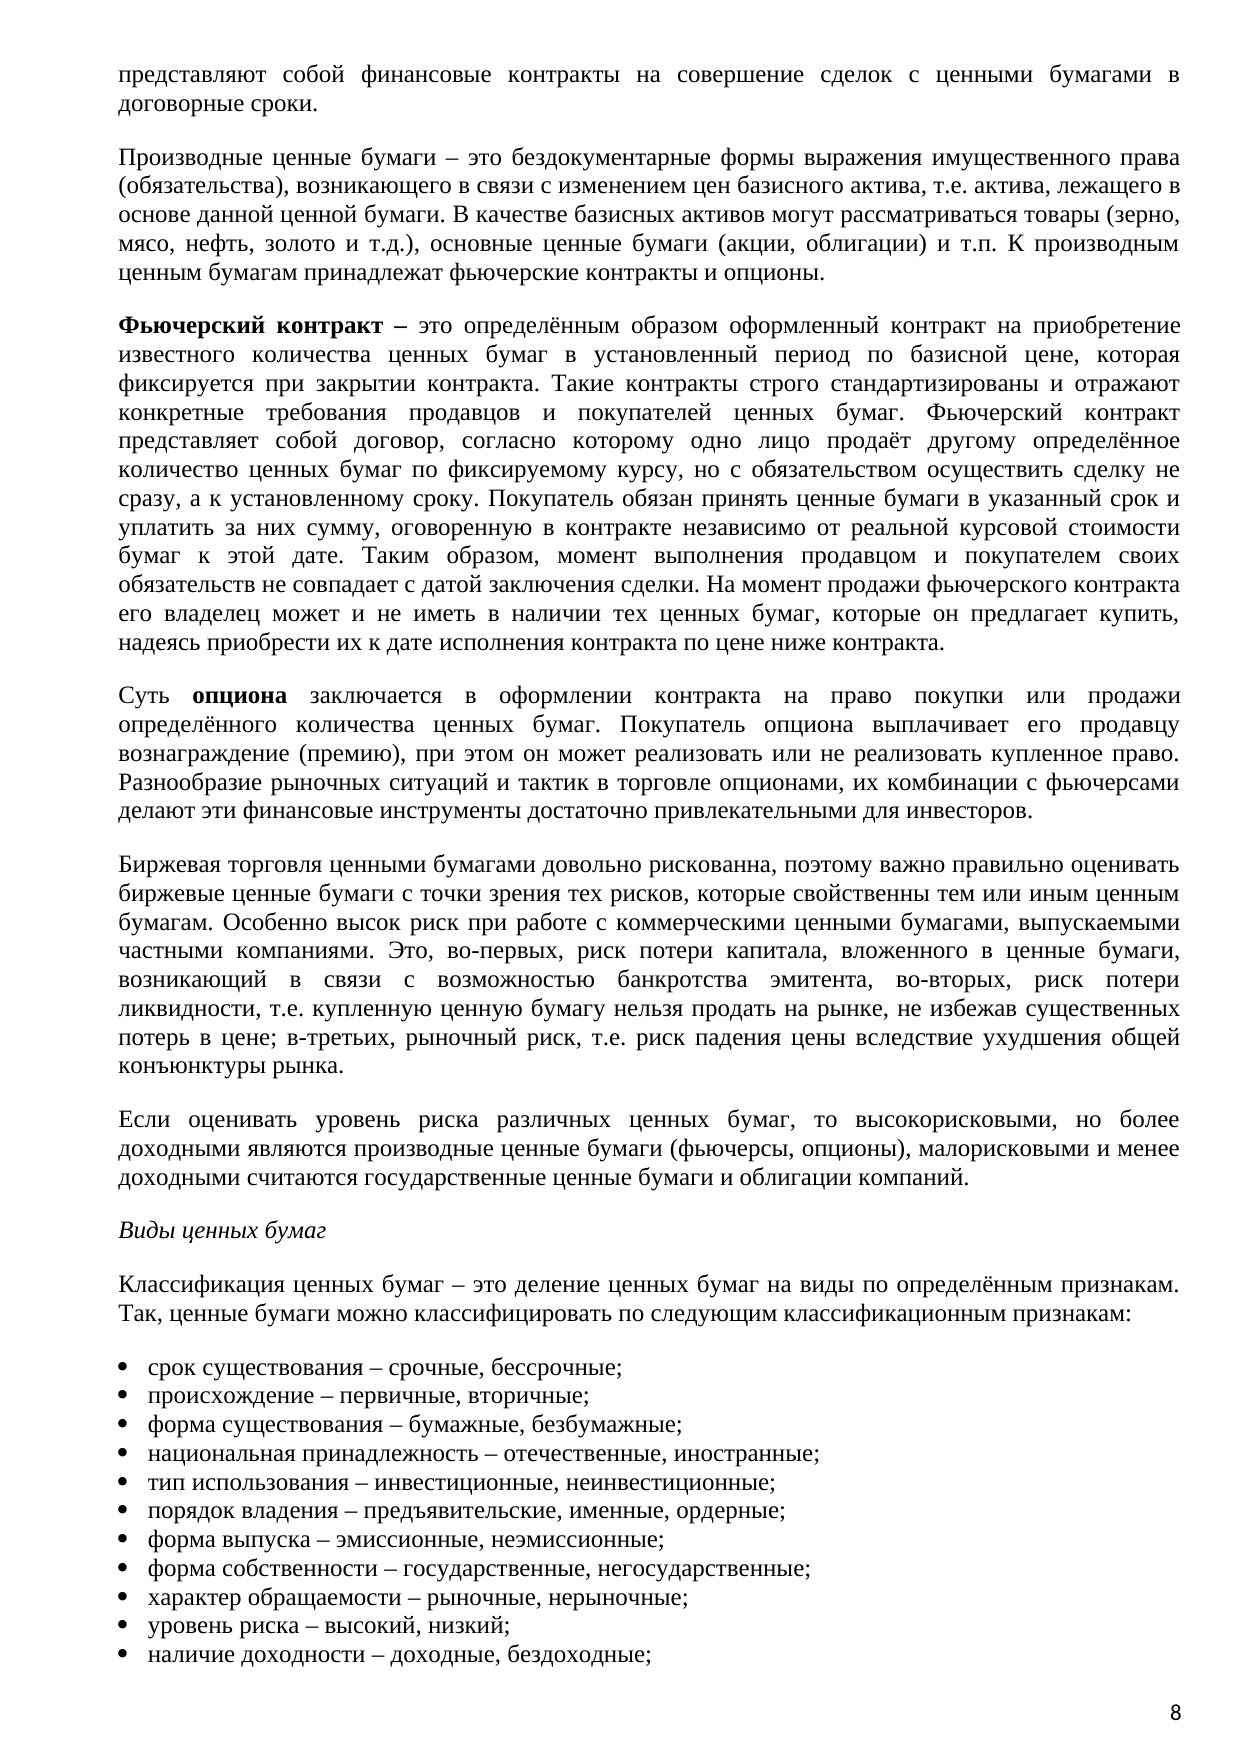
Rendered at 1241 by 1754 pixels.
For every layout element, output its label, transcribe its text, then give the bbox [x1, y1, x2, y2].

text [118, 59, 1181, 117]
text Виды ценных бумаг [118, 1215, 1181, 1244]
list национальная принадлежность – отечественные, иностранные; [118, 1438, 1181, 1467]
text Суть опциона заключается в оформлении контракта на право покупки или продажи определённого количества ценных бумаг. Покупатель опциона выплачивает его продавцу вознаграждение (премию), при этом он может реализовать или не реализовать купленное право. Разнообразие рыночных ситуаций и тактик в торговле опционами, их комбинации с фьючерсами делают эти финансовые инструменты достаточно привлекательными для инвесторов. [118, 680, 1181, 824]
list происхождение – первичные, вторичные; [118, 1380, 1181, 1409]
list характер обращаемости – рыночные, нерыночные; [118, 1582, 1181, 1610]
text Если оценивать уровень риска различных ценных бумаг, то высокорисковыми, но более доходными являются производные ценные бумаги (фьючерсы, опционы), малорисковыми и менее доходными считаются государственные ценные бумаги и облигации компаний. [118, 1104, 1181, 1190]
text Производные ценные бумаги – это бездокументарные формы выражения имущественного права (обязательства), возникающего в связи с изменением цен базисного актива, т.е. актива, лежащего в основе данной ценной бумаги. В качестве базисных активов могут рассматриваться товары (зерно, мясо, нефть, золото и т.д.), основные ценные бумаги (акции, облигации) и т.п. К производным ценным бумагам принадлежат фьючерские контракты и опционы. [118, 142, 1181, 285]
text Фьючерский контракт – это определённым образом оформленный контракт на приобретение известного количества ценных бумаг в установленный период по базисной цене, которая фиксируется при закрытии контракта. Такие контракты строго стандартизированы и отражают конкретные требования продавцов и покупателей ценных бумаг. Фьючерский контракт представляет собой договор, согласно которому одно лицо продаёт другому определённое количество ценных бумаг по фиксируемому курсу, но с обязательством осуществить сделку не сразу, а к установленному сроку. Покупатель обязан принять ценные бумаги в указанный срок и уплатить за них сумму, оговоренную в контракте независимо от реальной курсовой стоимости бумаг к этой дате. Таким образом, момент выполнения продавцом и покупателем своих обязательств не совпадает с датой заключения сделки. На момент продажи фьючерского контракта его владелец может и не иметь в наличии тех ценных бумаг, которые он предлагает купить, надеясь приобрести их к дате исполнения контракта по цене ниже контракта. [118, 310, 1181, 655]
list тип использования – инвестиционные, неинвестиционные; [118, 1467, 1181, 1495]
text Биржевая торговля ценными бумагами довольно рискованна, поэтому важно правильно оценивать биржевые ценные бумаги с точки зрения тех рисков, которые свойственны тем или иным ценным бумагам. Особенно высок риск при работе с коммерческими ценными бумагами, выпускаемыми частными компаниями. Это, во-первых, риск потери капитала, вложенного в ценные бумаги, возникающий в связи с возможностью банкротства эмитента, во-вторых, риск потери ликвидности, т.е. купленную ценную бумагу нельзя продать на рынке, не избежав существенных потерь в цене; в-третьих, рыночный риск, т.е. риск падения цены вследствие ухудшения общей конъюнктуры рынка. [118, 849, 1181, 1079]
list форма существования – бумажные, безбумажные; [118, 1409, 1181, 1438]
list порядок владения – предъявительские, именные, ордерные; [118, 1495, 1181, 1524]
list срок существования – срочные, бессрочные; [118, 1352, 1181, 1380]
list уровень риска – высокий, низкий; [118, 1610, 1181, 1639]
list наличие доходности – доходные, бездоходные; [118, 1639, 1181, 1668]
text Классификация ценных бумаг – это деление ценных бумаг на виды по определённым признакам. Так, ценные бумаги можно классифицировать по следующим классификационным признакам: [118, 1269, 1181, 1327]
list форма собственности – государственные, негосударственные; [118, 1553, 1181, 1582]
list форма выпуска – эмиссионные, неэмиссионные; [118, 1524, 1181, 1553]
